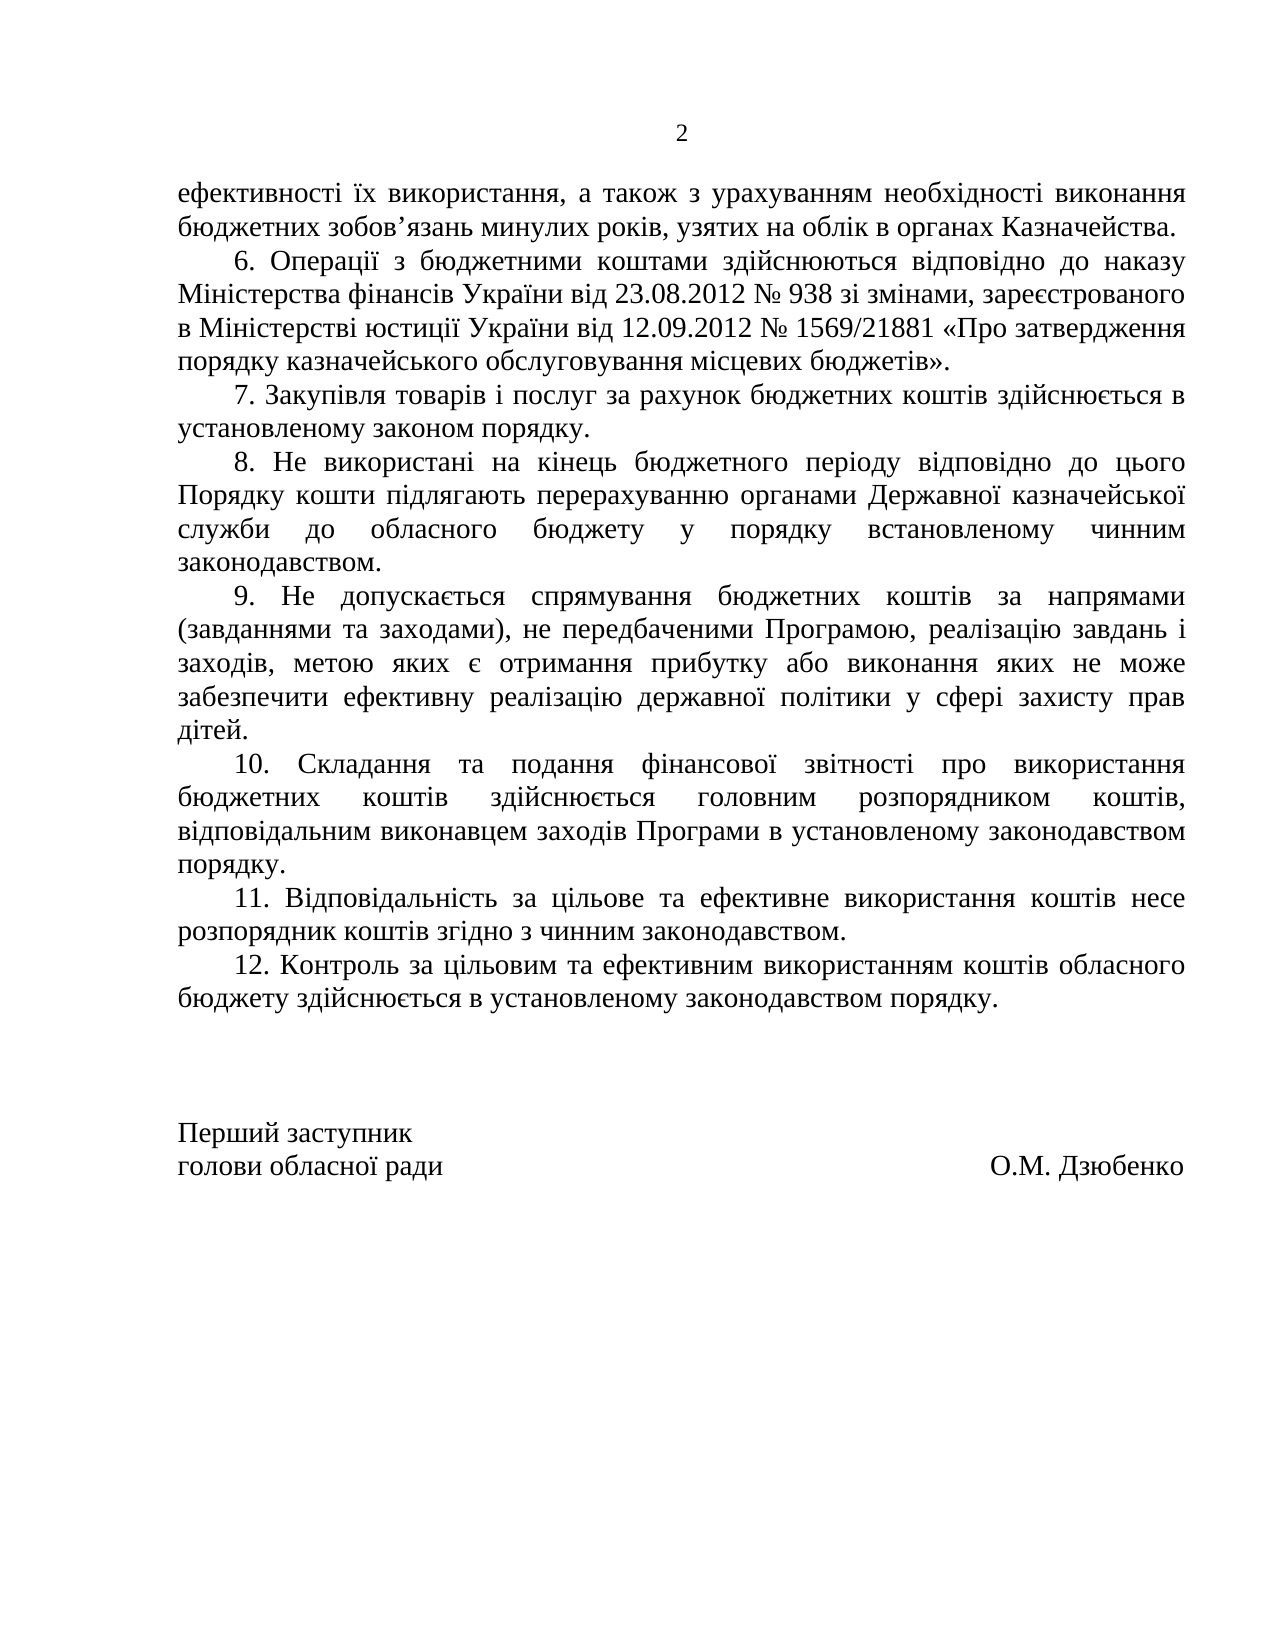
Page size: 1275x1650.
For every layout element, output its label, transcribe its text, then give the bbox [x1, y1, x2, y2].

text 6. Операції з бюджетними коштами здійснюються відповідно до наказу Міністерства фінансів України від 23.08.2012 № 938 зі змінами, зареєстрованого в Міністерстві юстиції України від 12.09.2012 № 1569/21881 «Про затвердження порядку казначейського обслуговування місцевих бюджетів». [177, 243, 1186, 377]
text 8. Не використані на кінець бюджетного періоду відповідно до цього Порядку кошти підлягають перерахуванню органами Державної казначейської служби до обласного бюджету у порядку встановленому чинним законодавством. [177, 444, 1186, 578]
text 2 [177, 118, 1186, 147]
text 12. Контроль за цільовим та ефективним використанням коштів обласного бюджету здійснюється в установленому законодавством порядку. [177, 947, 1186, 1014]
text 9. Не допускається спрямування бюджетних коштів за напрямами (завданнями та заходами), не передбаченими Програмою, реалізацію завдань і заходів, метою яких є отримання прибутку або виконання яких не може забезпечити ефективну реалізацію державної політики у сфері захисту прав дітей. [177, 578, 1186, 746]
text 10. Складання та подання фінансової звітності про використання бюджетних коштів здійснюється головним розпорядником коштів, відповідальним виконавцем заходів Програми в установленому законодавством порядку. [177, 746, 1186, 880]
text 7. Закупівля товарів і послуг за рахунок бюджетних коштів здійснюється в установленому законом порядку. [177, 377, 1186, 444]
text голови обласної ради О.М. Дзюбенко [177, 1148, 1186, 1182]
text Перший заступник [177, 1115, 1186, 1148]
text ефективності їх використання, а також з урахуванням необхідності виконання бюджетних зобов’язань минулих років, узятих на облік в органах Казначейства. [177, 176, 1186, 243]
text 11. Відповідальність за цільове та ефективне використання коштів несе розпорядник коштів згідно з чинним законодавством. [177, 880, 1186, 947]
